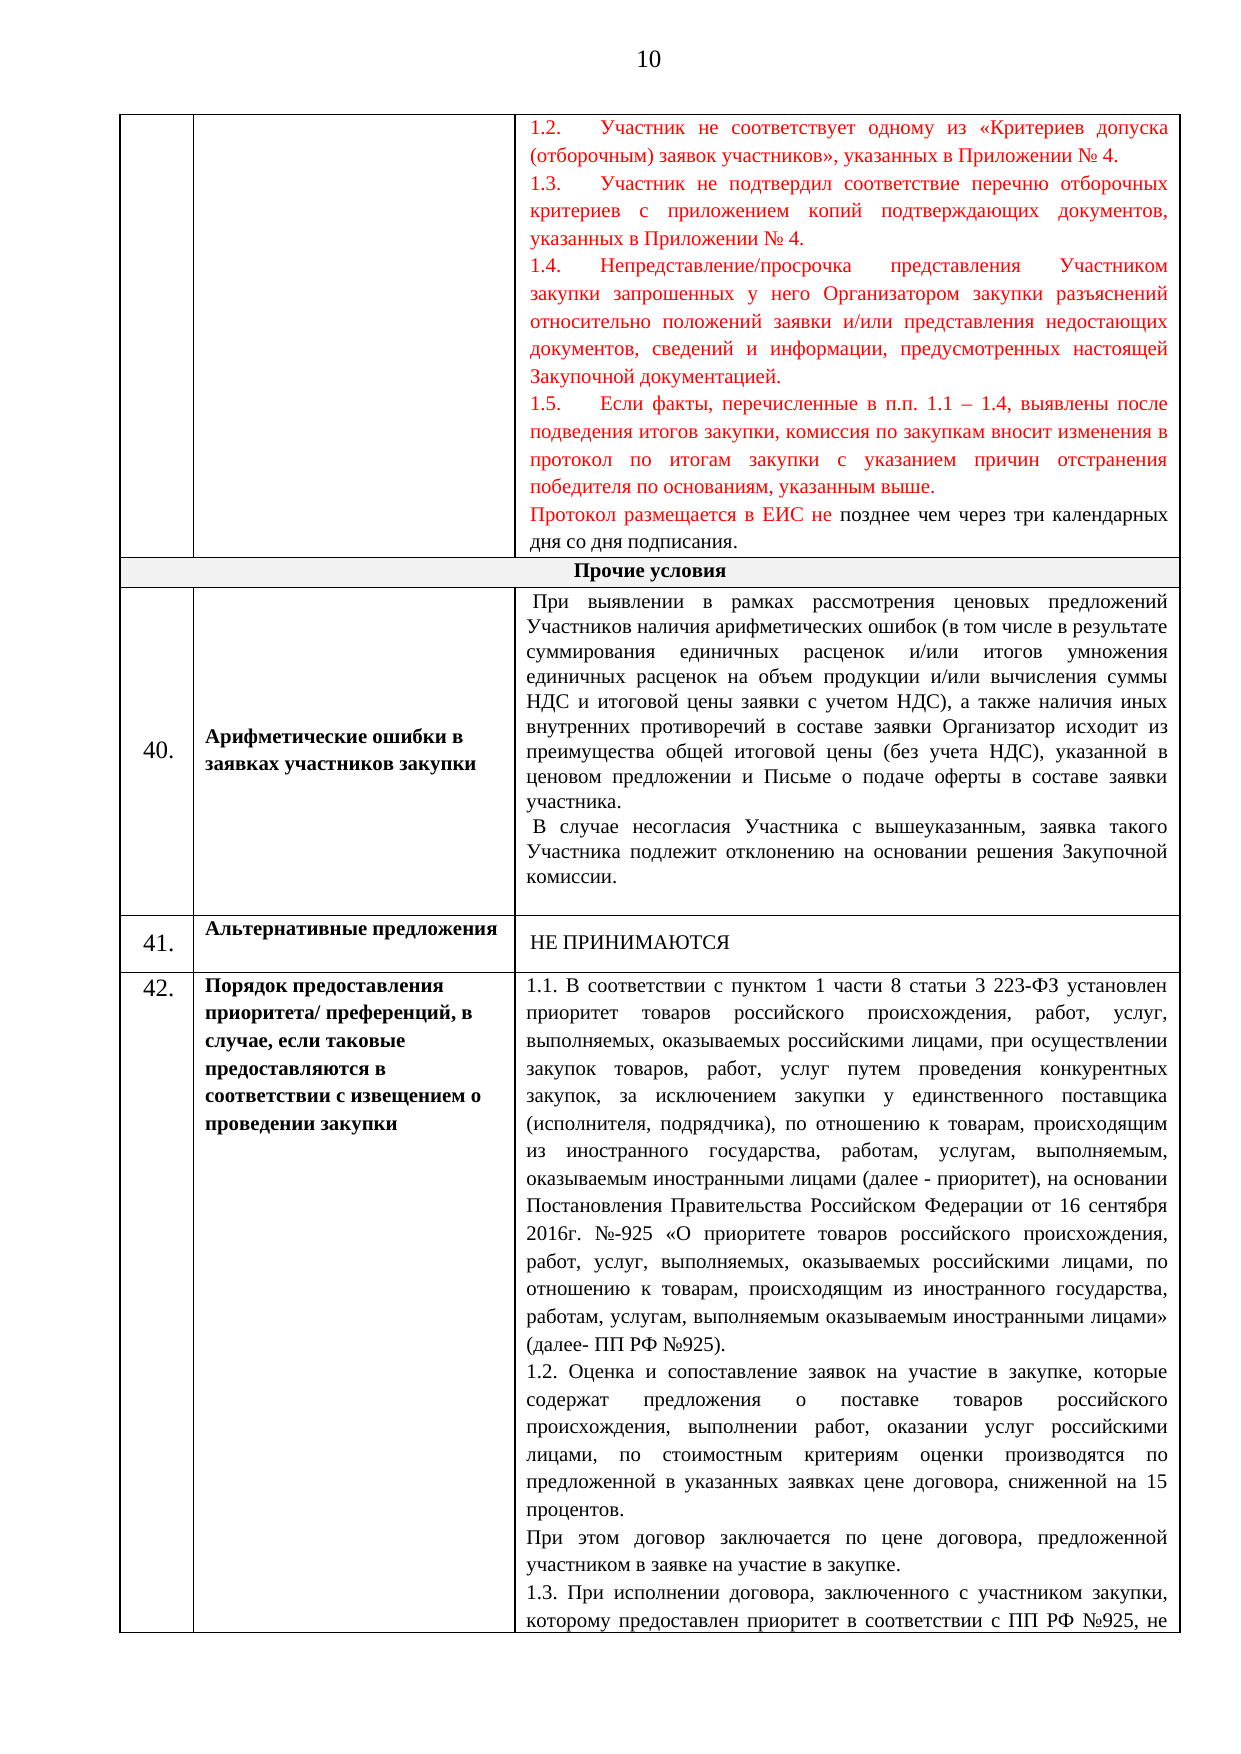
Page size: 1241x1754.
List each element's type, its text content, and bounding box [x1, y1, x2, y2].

table_cell [121, 115, 193, 557]
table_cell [516, 973, 1179, 1632]
table_cell Арифметические ошибки в заявках участников закупки [194, 588, 514, 915]
table_cell Прочие условия [121, 558, 1179, 587]
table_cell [194, 973, 514, 1632]
table_cell [121, 916, 193, 972]
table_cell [516, 115, 1179, 557]
table_cell [121, 973, 193, 1632]
table_cell При выявлении в рамках рассмотрения ценовых предложений Участников наличия арифметических ошибок (в том числе в результате суммирования единичных расценок и/или итогов умножения единичных расценок на объем продукции и/или вычисления суммы НДС и итоговой цены заявки с учетом НДС), а также наличия иных внутренних противоречий в составе заявки Организатор исходит из преимущества общей итоговой цены (без учета НДС), указанной в ценовом предложении и Письме о подаче оферты в составе заявки участника. В случае несогласия Участника с вышеуказанным, заявка такого Участника подлежит отклонению на основании решения Закупочной комиссии. [516, 588, 1179, 915]
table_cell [194, 115, 514, 557]
table_cell НЕ ПРИНИМАЮТСЯ [516, 916, 1179, 972]
table_cell [121, 588, 193, 915]
table_cell Альтернативные предложения [194, 916, 514, 972]
